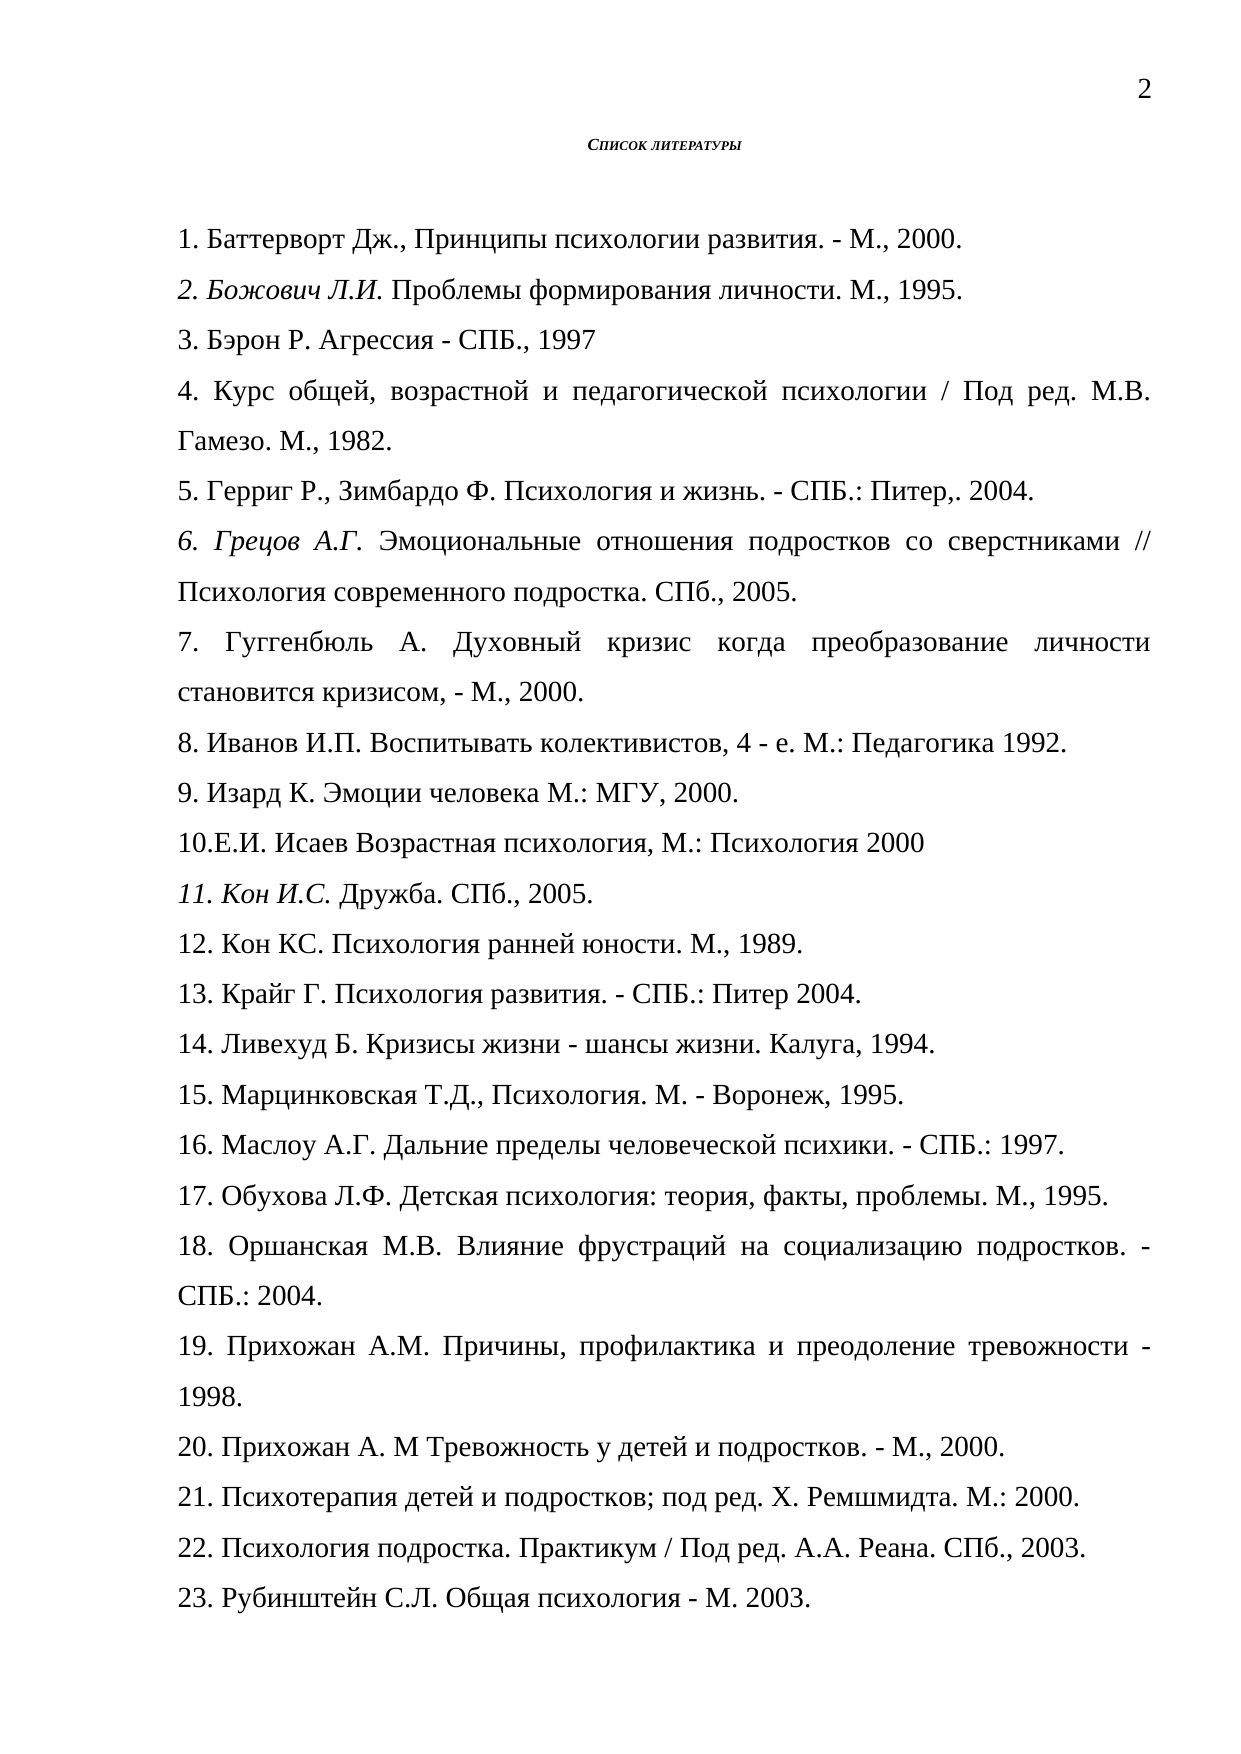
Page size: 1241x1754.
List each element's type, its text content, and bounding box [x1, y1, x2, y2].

text 3. Бэрон Р. Агрессия - СПБ., 1997 [177, 322, 1152, 356]
text 16. Маслоу А.Г. Дальние пределы человеческой психики. - СПБ.: 1997. [177, 1127, 1152, 1161]
text 1. Баттерворт Дж., Принципы психологии развития. - М., 2000. [177, 222, 1152, 255]
text 4. Курс общей, возрастной и педагогической психологии / Под ред. М.В. Гамезо. М., 1982. [177, 373, 1152, 456]
text 21. Психотерапия детей и подростков; под ред. Х. Ремшмидта. М.: 2000. [177, 1479, 1152, 1513]
text 13. Крайг Г. Психология развития. - СПБ.: Питер 2004. [177, 976, 1152, 1010]
text 23. Рубинштейн С.Л. Общая психология - М. 2003. [177, 1580, 1152, 1614]
text 19. Прихожан А.М. Причины, профилактика и преодоление тревожности - 1998. [177, 1328, 1152, 1412]
text 12. Кон КС. Психология ранней юности. М., 1989. [177, 926, 1152, 959]
text 15. Марцинковская Т.Д., Психология. М. - Воронеж, 1995. [177, 1077, 1152, 1111]
text 14. Ливехуд Б. Кризисы жизни - шансы жизни. Калуга, 1994. [177, 1027, 1152, 1060]
text 10.Е.И. Исаев Возрастная психология, М.: Психология 2000 [177, 825, 1152, 859]
text 6. Грецов А.Г. Эмоциональные отношения подростков со сверстниками // Психология современного подростка. СПб., 2005. [177, 523, 1152, 607]
text 17. Обухова Л.Ф. Детская психология: теория, факты, проблемы. М., 1995. [177, 1178, 1152, 1211]
text 8. Иванов И.П. Воспитывать колективистов, 4 - е. М.: Педагогика 1992. [177, 725, 1152, 758]
text 2. Божович Л.И. Проблемы формирования личности. М., 1995. [177, 272, 1152, 306]
text 9. Изард К. Эмоции человека М.: МГУ, 2000. [177, 775, 1152, 809]
text 20. Прихожан А. М Тревожность у детей и подростков. - М., 2000. [177, 1429, 1152, 1463]
subtitle Список литературы [177, 121, 1152, 154]
text 5. Герриг Р., Зимбардо Ф. Психология и жизнь. - СПБ.: Питер,. 2004. [177, 473, 1152, 507]
text 18. Оршанская М.В. Влияние фрустраций на социализацию подростков. - СПБ.: 2004. [177, 1228, 1152, 1312]
text 22. Психология подростка. Практикум / Под ред. А.А. Реана. СПб., 2003. [177, 1530, 1152, 1563]
text 11. Кон И.С. Дружба. СПб., 2005. [177, 876, 1152, 909]
text 7. Гуггенбюль А. Духовный кризис когда преобразование личности становится кризисом, - М., 2000. [177, 624, 1152, 708]
